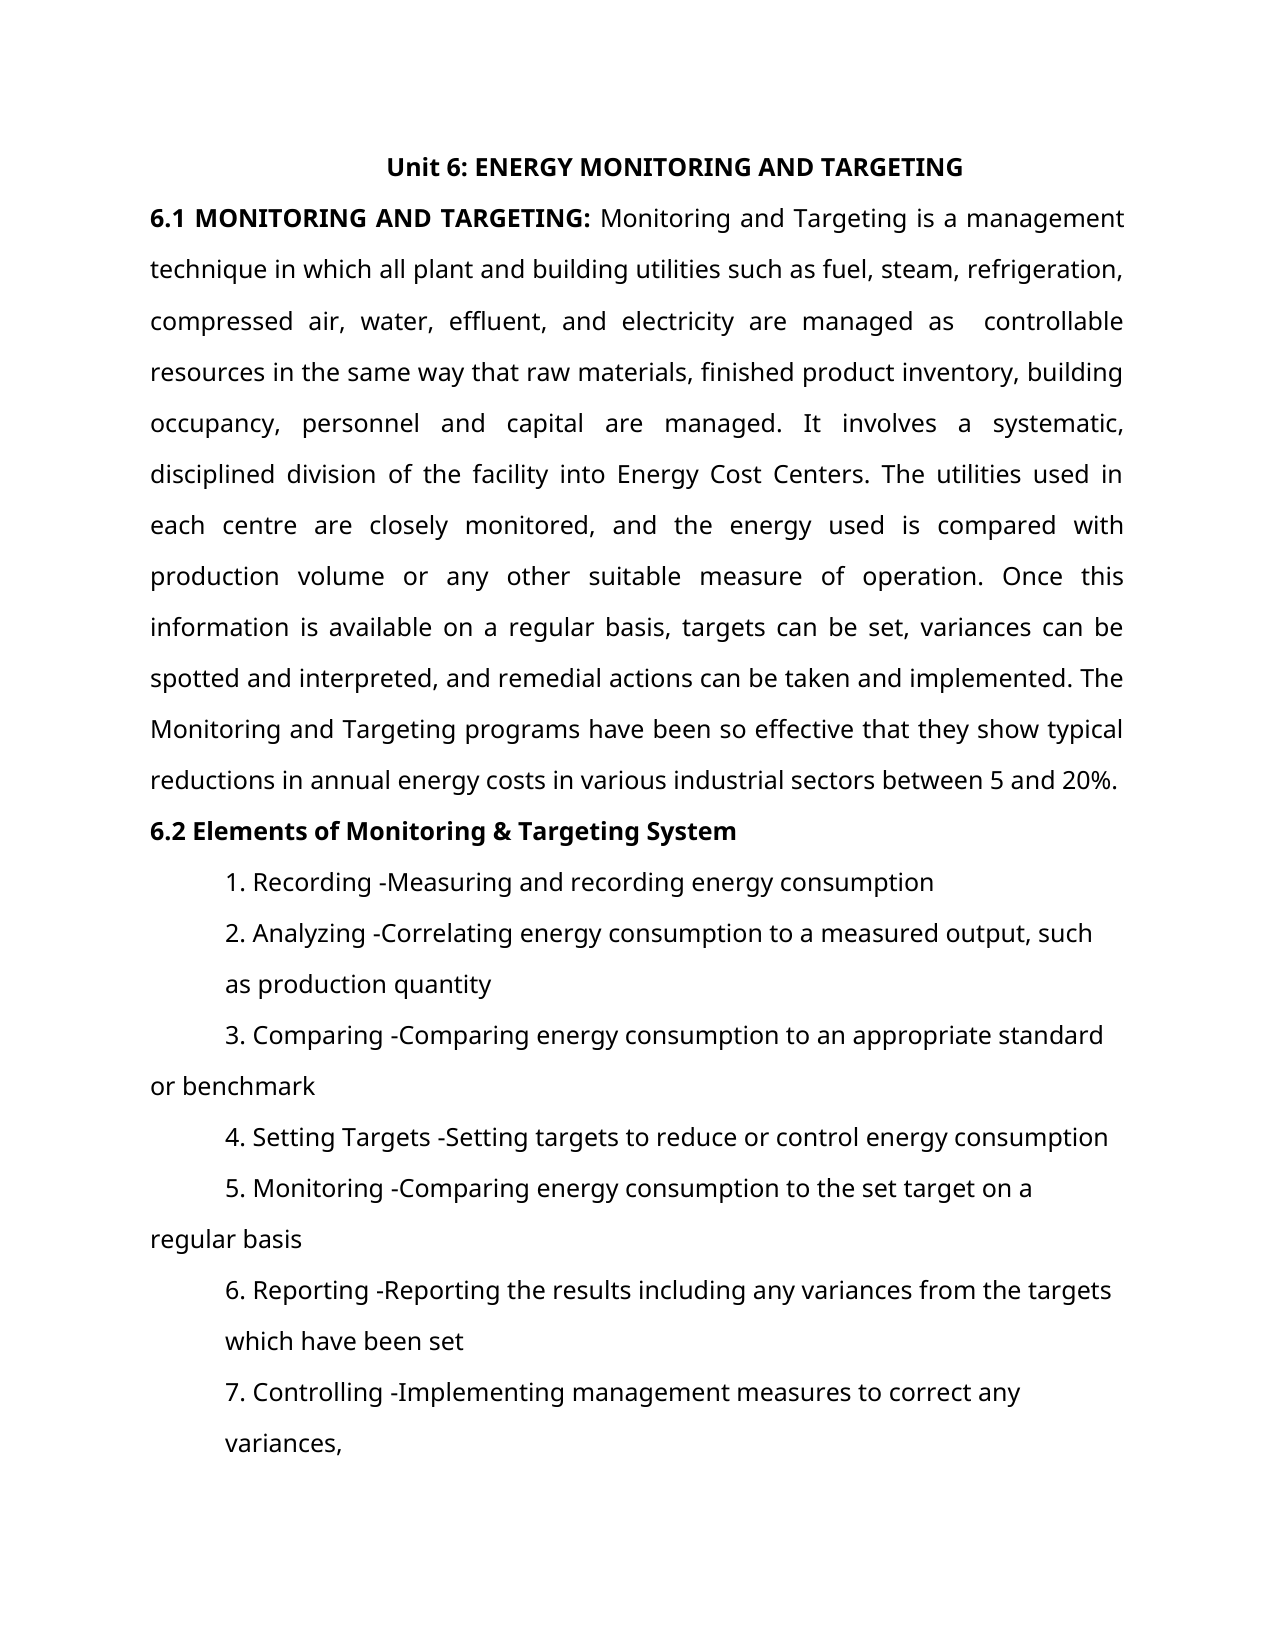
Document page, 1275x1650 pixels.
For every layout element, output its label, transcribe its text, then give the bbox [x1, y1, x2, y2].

text 6.2 Elements of Monitoring & Targeting System [150, 813, 1125, 848]
text 5. Monitoring -Comparing energy consumption to the set target on a regular basis [150, 1171, 1125, 1256]
text 6. Reporting -Reporting the results including any variances from the targets which have been set [225, 1273, 1125, 1358]
text 7. Controlling -Implementing management measures to correct any variances, [225, 1375, 1125, 1460]
text 2. Analyzing -Correlating energy consumption to a measured output, such as production quantity [225, 916, 1125, 1001]
text 3. Comparing -Comparing energy consumption to an appropriate standard or benchmark [150, 1018, 1125, 1103]
text 4. Setting Targets -Setting targets to reduce or control energy consumption [150, 1120, 1125, 1154]
text 1. Recording -Measuring and recording energy consumption [150, 864, 1125, 899]
text 6.1 MONITORING AND TARGETING: Monitoring and Targeting is a management technique in which all plant and building utilities such as fuel, steam, refrigeration, compressed air, water, effluent, and electricity are managed as controllable resources in the same way that raw materials, finished product inventory, building occupancy, personnel and capital are managed. It involves a systematic, disciplined division of the facility into Energy Cost Centers. The utilities used in each centre are closely monitored, and the energy used is compared with production volume or any other suitable measure of operation. Once this information is available on a regular basis, targets can be set, variances can be spotted and interpreted, and remedial actions can be taken and implemented. The Monitoring and Targeting programs have been so effective that they show typical reductions in annual energy costs in various industrial sectors between 5 and 20%. [150, 201, 1125, 797]
text Unit 6: ENERGY MONITORING AND TARGETING [150, 150, 1125, 184]
